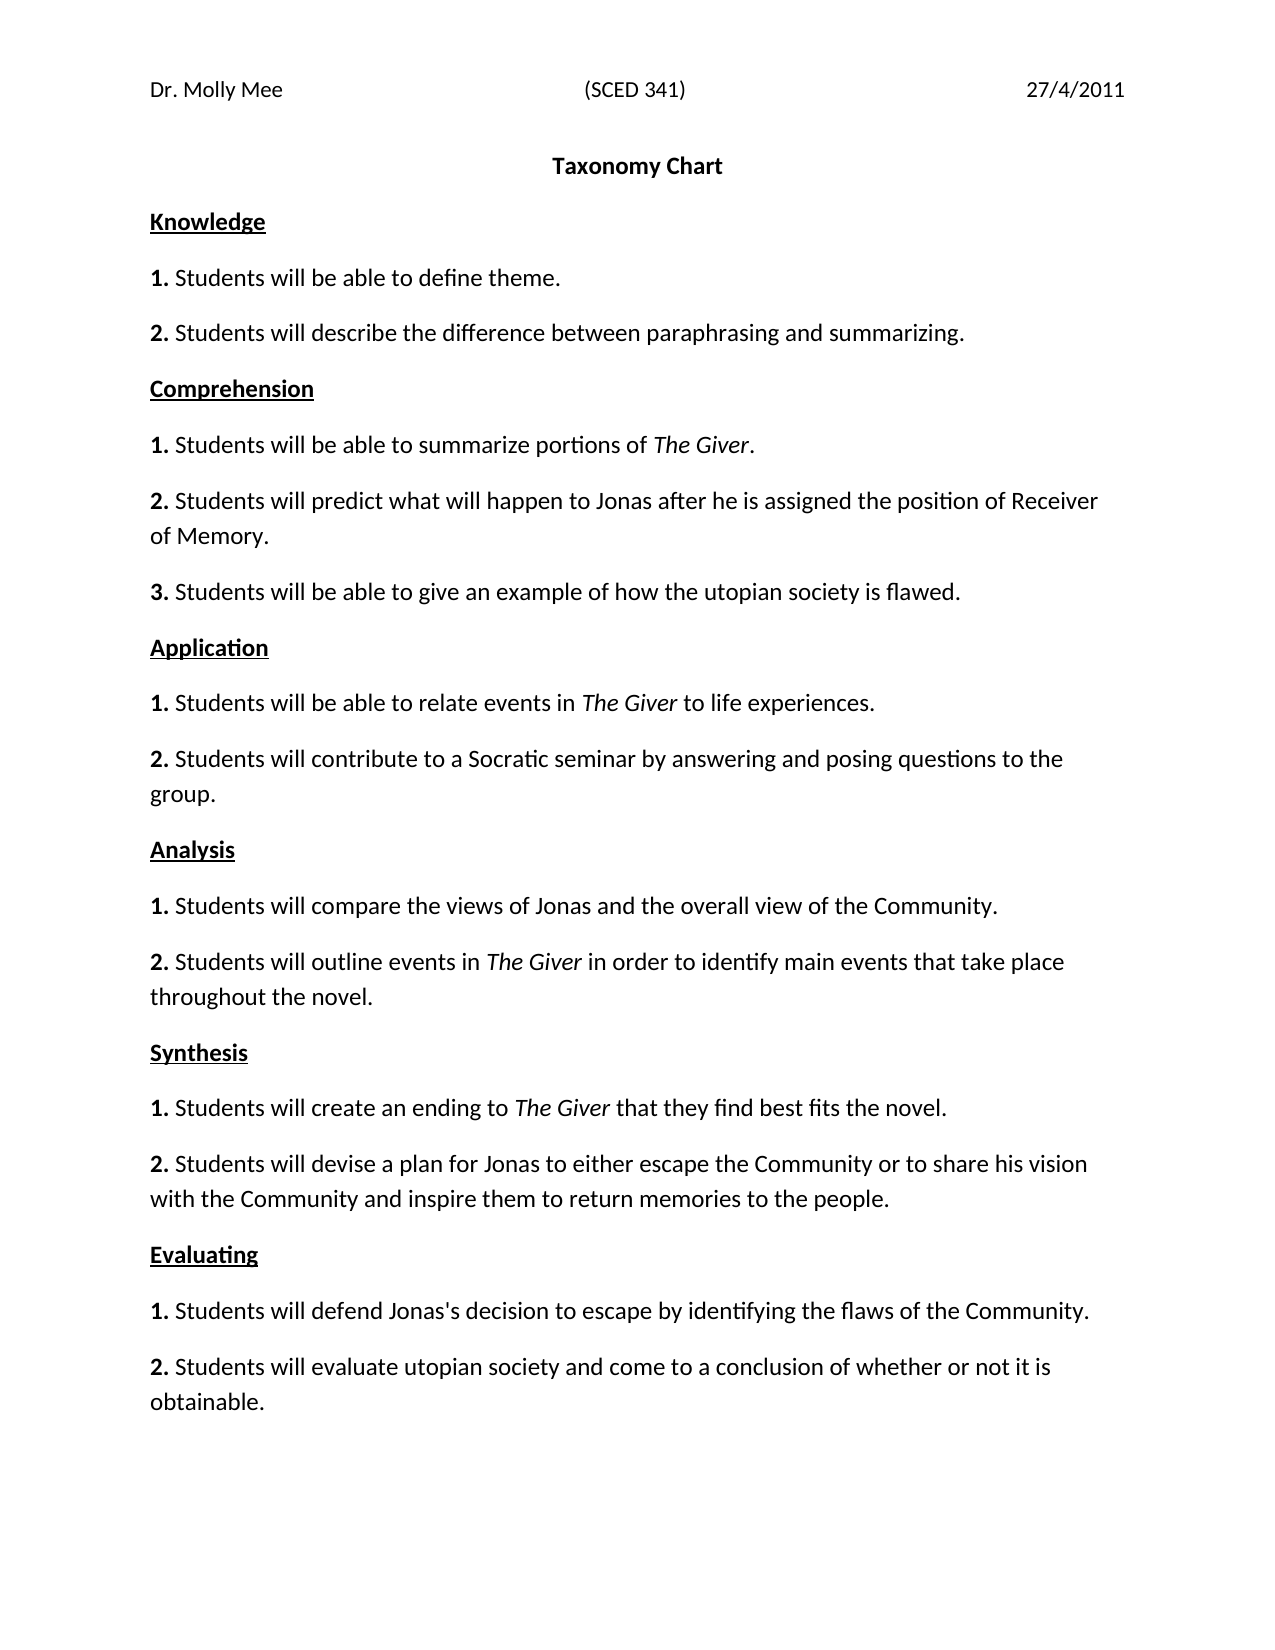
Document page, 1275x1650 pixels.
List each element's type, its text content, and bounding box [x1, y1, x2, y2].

text Synthesis [150, 1037, 1125, 1067]
text 2. Students will outline events in The Giver in order to identify main events that take place throughout the novel. [150, 946, 1125, 1011]
text Application [150, 632, 1125, 662]
text 1. Students will be able to relate events in The Giver to life experiences. [150, 687, 1125, 718]
text 2. Students will devise a plan for Jonas to either escape the Community or to share his vision with the Community and inspire them to return memories to the people. [150, 1148, 1125, 1214]
text Taxonomy Chart [150, 150, 1125, 181]
text Knowledge [150, 206, 1125, 236]
text 2. Students will predict what will happen to Jonas after he is assigned the position of Receiver of Memory. [150, 485, 1125, 551]
text Evaluating [150, 1239, 1125, 1270]
text 3. Students will be able to give an example of how the utopian society is flawed. [150, 576, 1125, 606]
text Analysis [150, 834, 1125, 865]
text 1. Students will compare the views of Jonas and the overall view of the Community. [150, 890, 1125, 921]
text 1. Students will create an ending to The Giver that they find best fits the novel. [150, 1092, 1125, 1123]
text 2. Students will evaluate utopian society and come to a conclusion of whether or not it is obtainable. [150, 1351, 1125, 1416]
text 1. Students will be able to define theme. [150, 262, 1125, 292]
text 2. Students will describe the difference between paraphrasing and summarizing. [150, 317, 1125, 348]
text Comprehension [150, 373, 1125, 404]
text 2. Students will contribute to a Socratic seminar by answering and posing questions to the group. [150, 743, 1125, 809]
text 1. Students will defend Jonas's decision to escape by identifying the flaws of the Community. [150, 1295, 1125, 1326]
text 1. Students will be able to summarize portions of The Giver. [150, 429, 1125, 460]
